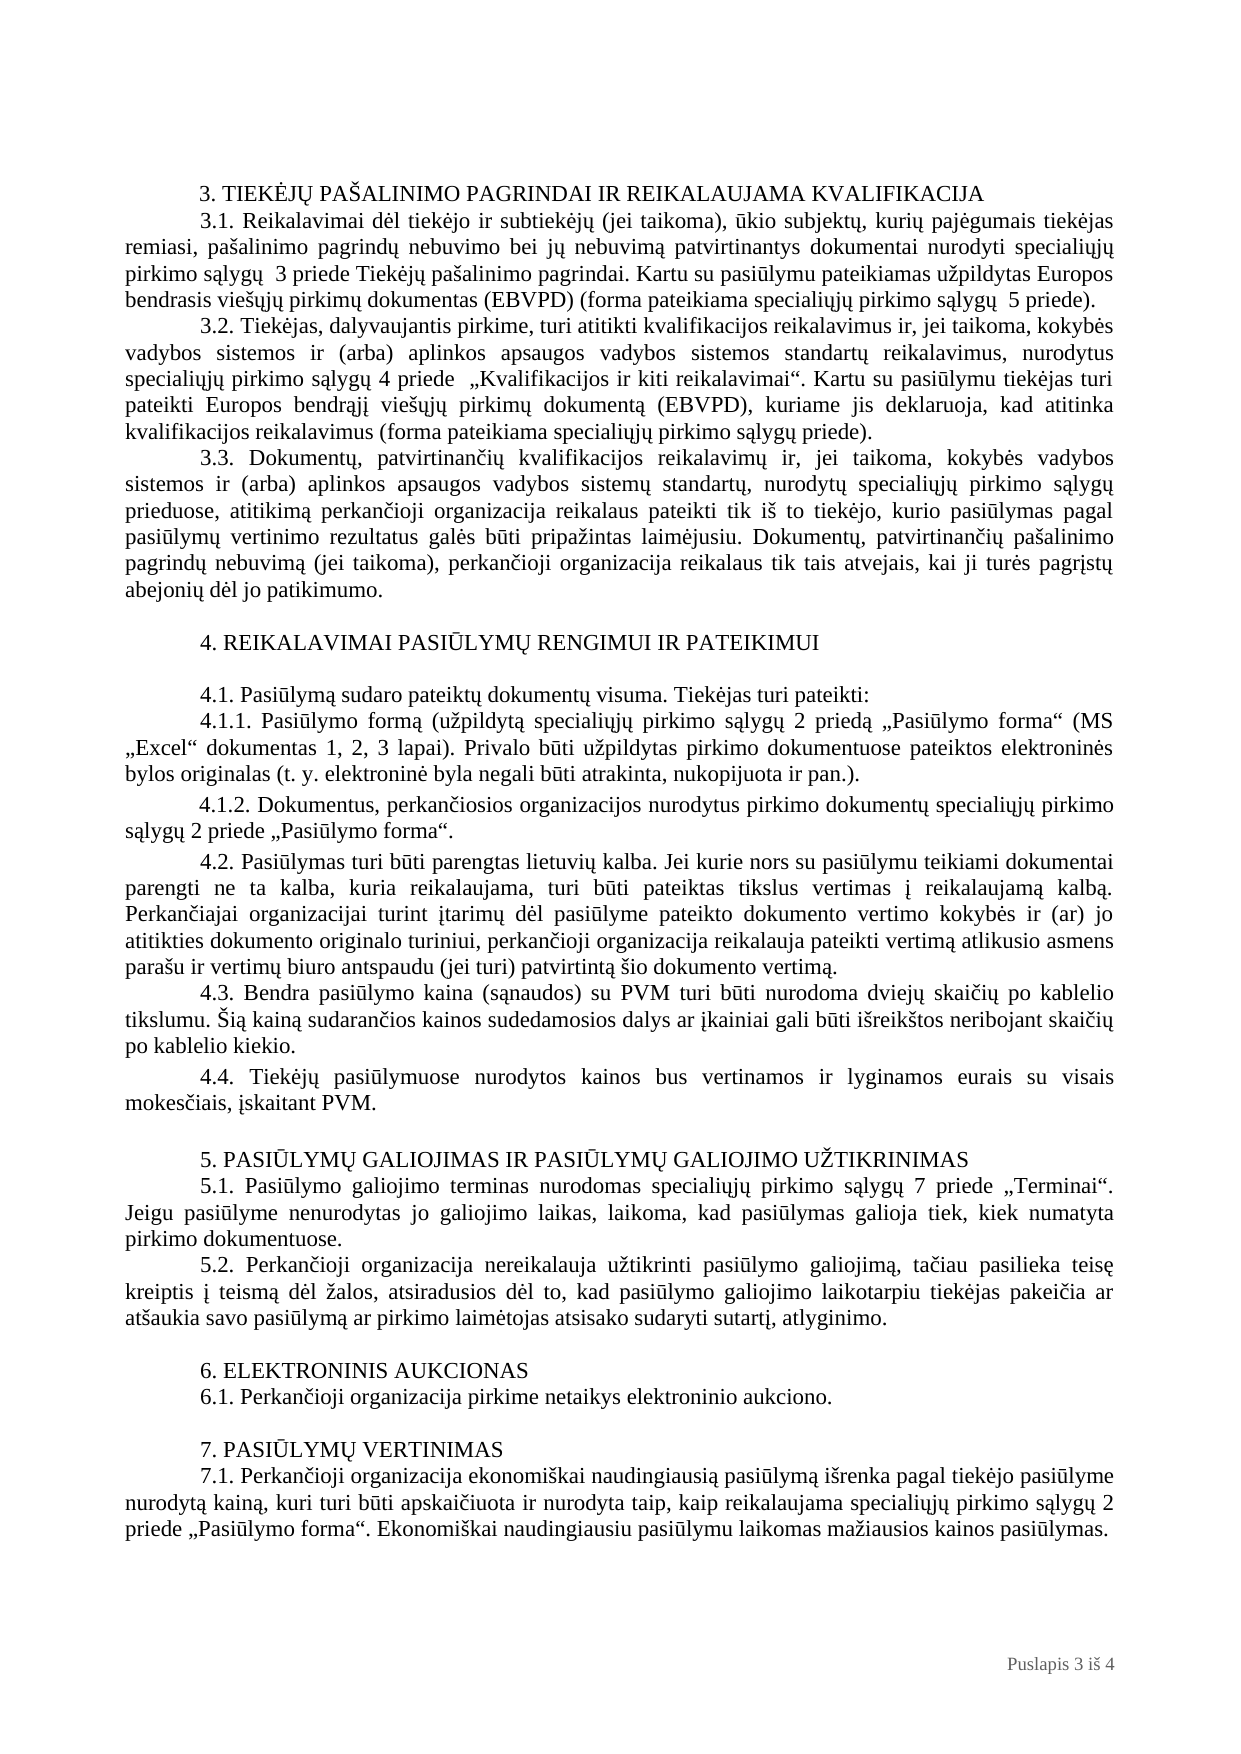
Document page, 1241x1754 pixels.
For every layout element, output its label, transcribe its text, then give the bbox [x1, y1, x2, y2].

text 4.2. Pasiūlymas turi būti parengtas lietuvių kalba. Jei kurie nors su pasiūlymu teikiami dokumentai parengti ne ta kalba, kuria reikalaujama, turi būti pateiktas tikslus vertimas į reikalaujamą kalbą. Perkančiajai organizacijai turint įtarimų dėl pasiūlyme pateikto dokumento vertimo kokybės ir (ar) jo atitikties dokumento originalo turiniui, perkančioji organizacija reikalauja pateikti vertimą atlikusio asmens parašu ir vertimų biuro antspaudu (jei turi) patvirtintą šio dokumento vertimą. 4.3. Bendra pasiūlymo kaina (sąnaudos) su PVM turi būti nurodoma dviejų skaičių po kablelio tikslumu. Šią kainą sudarančios kainos sudedamosios dalys ar įkainiai gali būti išreikštos neribojant skaičių po kablelio kiekio. [125, 848, 1115, 1058]
text 5. PASIŪLYMŲ GALIOJIMAS IR PASIŪLYMŲ GALIOJIMO UŽTIKRINIMAS 5.1. Pasiūlymo galiojimo terminas nurodomas specialiųjų pirkimo sąlygų 7 priede „Terminai“. Jeigu pasiūlyme nenurodytas jo galiojimo laikas, laikoma, kad pasiūlymas galioja tiek, kiek numatyta pirkimo dokumentuose. 5.2. Perkančioji organizacija nereikalauja užtikrinti pasiūlymo galiojimą, tačiau pasilieka teisę kreiptis į teismą dėl žalos, atsiradusios dėl to, kad pasiūlymo galiojimo laikotarpiu tiekėjas pakeičia ar atšaukia savo pasiūlymą ar pirkimo laimėtojas atsisako sudaryti sutartį, atlyginimo. 6. ELEKTRONINIS AUKCIONAS 6.1. Perkančioji organizacija pirkime netaikys elektroninio aukciono. 7. PASIŪLYMŲ VERTINIMAS 7.1. Perkančioji organizacija ekonomiškai naudingiausią pasiūlymą išrenka pagal tiekėjo pasiūlyme nurodytą kainą, kuri turi būti apskaičiuota ir nurodyta taip, kaip reikalaujama specialiųjų pirkimo sąlygų 2 priede „Pasiūlymo forma“. Ekonomiškai naudingiausiu pasiūlymu laikomas mažiausios kainos pasiūlymas. [125, 1119, 1115, 1541]
text 4.4. Tiekėjų pasiūlymuose nurodytos kainos bus vertinamos ir lyginamos eurais su visais mokesčiais, įskaitant PVM. [125, 1063, 1115, 1115]
text 4.1.2. Dokumentus, perkančiosios organizacijos nurodytus pirkimo dokumentų specialiųjų pirkimo sąlygų 2 priede „Pasiūlymo forma“. [125, 791, 1115, 843]
text 3. TIEKĖJŲ PAŠALINIMO PAGRINDAI IR REIKALAUJAMA KVALIFIKACIJA 3.1. Reikalavimai dėl tiekėjo ir subtiekėjų (jei taikoma), ūkio subjektų, kurių pajėgumais tiekėjas remiasi, pašalinimo pagrindų nebuvimo bei jų nebuvimą patvirtinantys dokumentai nurodyti specialiųjų pirkimo sąlygų 3 priede Tiekėjų pašalinimo pagrindai. Kartu su pasiūlymu pateikiamas užpildytas Europos bendrasis viešųjų pirkimų dokumentas (EBVPD) (forma pateikiama specialiųjų pirkimo sąlygų 5 priede). 3.2. Tiekėjas, dalyvaujantis pirkime, turi atitikti kvalifikacijos reikalavimus ir, jei taikoma, kokybės vadybos sistemos ir (arba) aplinkos apsaugos vadybos sistemos standartų reikalavimus, nurodytus specialiųjų pirkimo sąlygų 4 priede „Kvalifikacijos ir kiti reikalavimai“. Kartu su pasiūlymu tiekėjas turi pateikti Europos bendrąjį viešųjų pirkimų dokumentą (EBVPD), kuriame jis deklaruoja, kad atitinka kvalifikacijos reikalavimus (forma pateikiama specialiųjų pirkimo sąlygų priede). 3.3. Dokumentų, patvirtinančių kvalifikacijos reikalavimų ir, jei taikoma, kokybės vadybos sistemos ir (arba) aplinkos apsaugos vadybos sistemų standartų, nurodytų specialiųjų pirkimo sąlygų prieduose, atitikimą perkančioji organizacija reikalaus pateikti tik iš to tiekėjo, kurio pasiūlymas pagal pasiūlymų vertinimo rezultatus galės būti pripažintas laimėjusiu. Dokumentų, patvirtinančių pašalinimo pagrindų nebuvimą (jei taikoma), perkančioji organizacija reikalaus tik tais atvejais, kai ji turės pagrįstų abejonių dėl jo patikimumo. 4. REIKALAVIMAI PASIŪLYMŲ RENGIMUI IR PATEIKIMUI 4.1. Pasiūlymą sudaro pateiktų dokumentų visuma. Tiekėjas turi pateikti: 4.1.1. Pasiūlymo formą (užpildytą specialiųjų pirkimo sąlygų 2 priedą „Pasiūlymo forma“ (MS „Excel“ dokumentas 1, 2, 3 lapai). Privalo būti užpildytas pirkimo dokumentuose pateiktos elektroninės bylos originalas (t. y. elektroninė byla negali būti atrakinta, nukopijuota ir pan.). [125, 181, 1115, 787]
